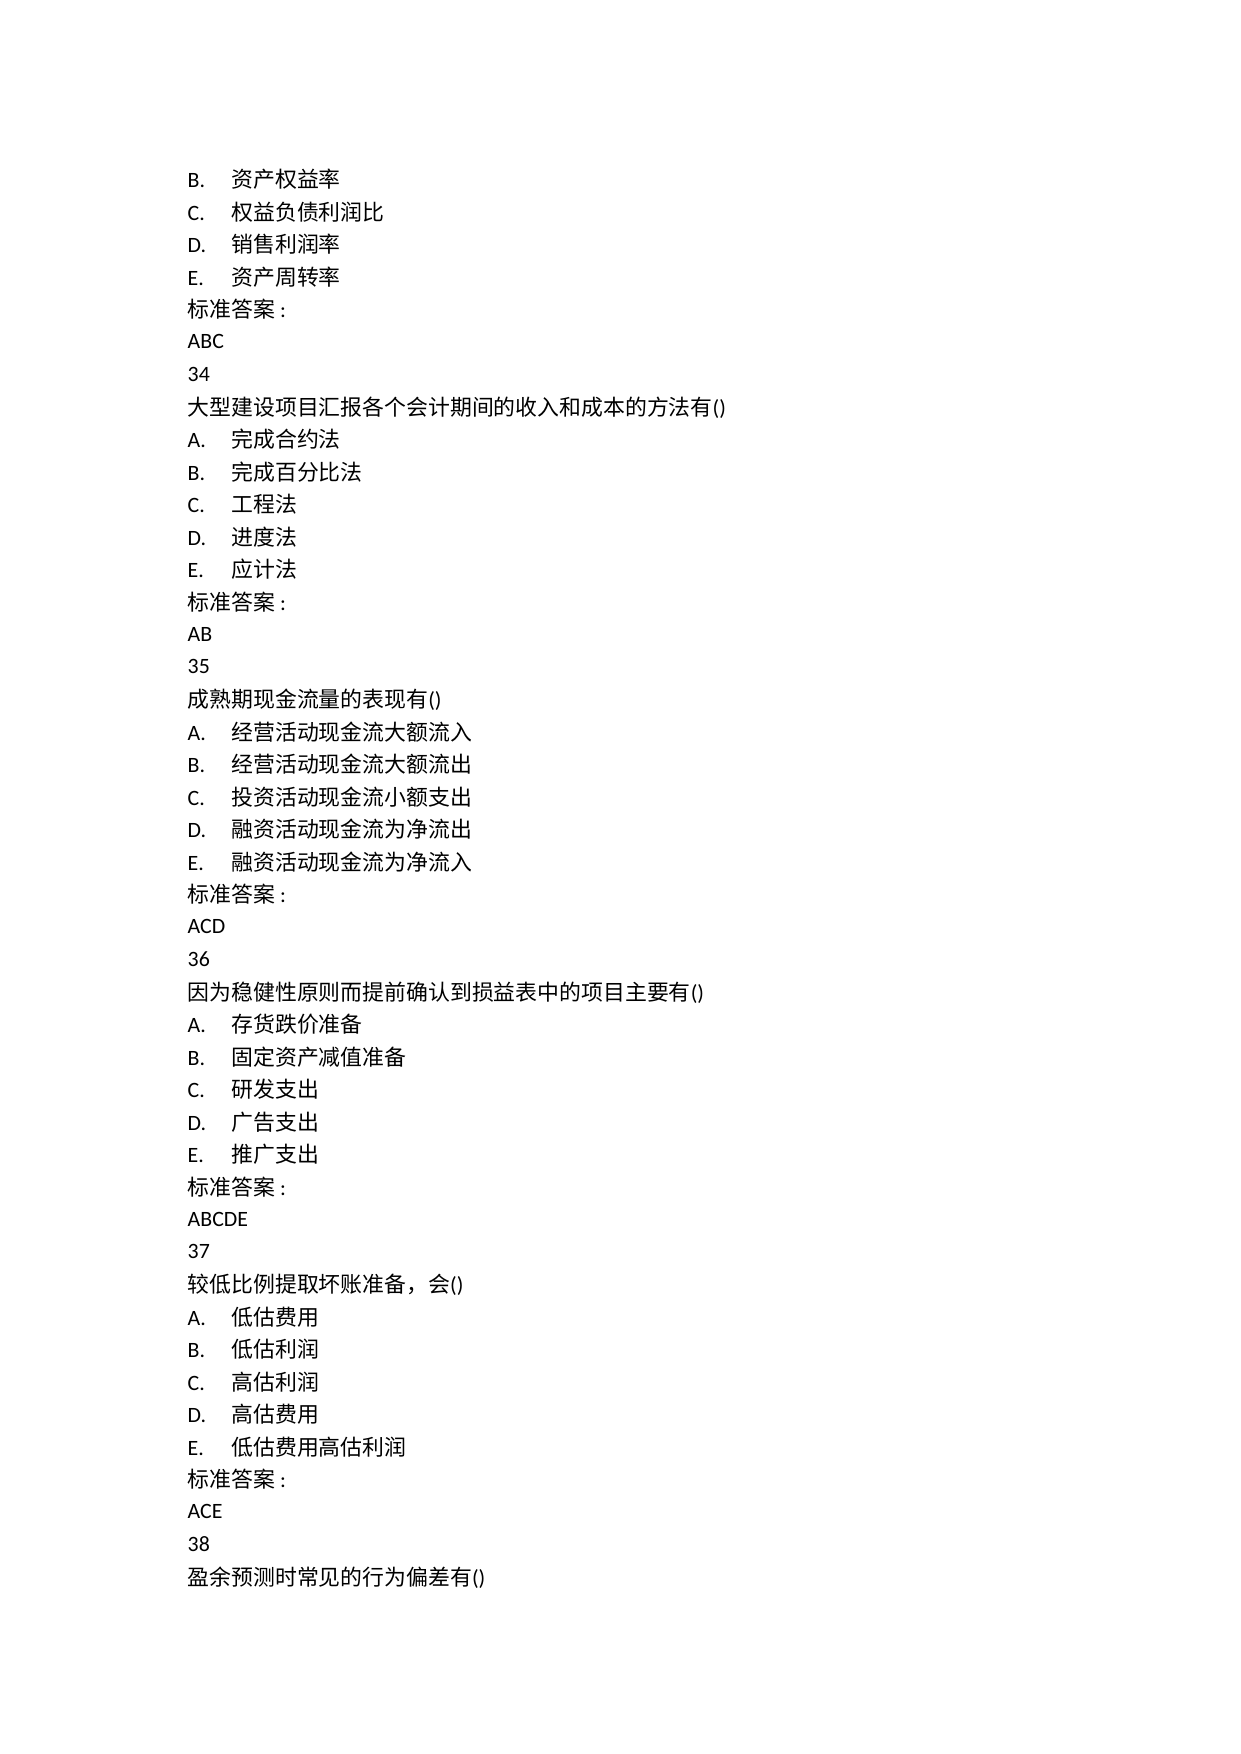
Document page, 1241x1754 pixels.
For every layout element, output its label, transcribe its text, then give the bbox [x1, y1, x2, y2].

list 34 [187, 357, 1053, 389]
list B. 低估利润 [187, 1332, 1053, 1364]
list 较低比例提取坏账准备，会() [187, 1267, 1053, 1299]
list 38 [187, 1527, 1053, 1559]
list A. 低估费用 [187, 1299, 1053, 1332]
list B. 完成百分比法 [187, 454, 1053, 487]
list ABCDE [187, 1202, 1053, 1234]
list C. 研发支出 [187, 1072, 1053, 1104]
list 36 [187, 942, 1053, 974]
list D. 融资活动现金流为净流出 [187, 812, 1053, 844]
list 因为稳健性原则而提前确认到损益表中的项目主要有() [187, 974, 1053, 1007]
list E. 低估费用高估利润 [187, 1429, 1053, 1462]
list E. 融资活动现金流为净流入 [187, 844, 1053, 877]
list B. 经营活动现金流大额流出 [187, 747, 1053, 779]
list A. 完成合约法 [187, 422, 1053, 454]
list E. 资产周转率 [187, 259, 1053, 292]
list E. 推广支出 [187, 1137, 1053, 1169]
list C. 工程法 [187, 487, 1053, 519]
list 35 [187, 649, 1053, 682]
list 标准答案 : [187, 1462, 1053, 1494]
list ABC [187, 324, 1053, 357]
list 标准答案 : [187, 292, 1053, 324]
list A. 经营活动现金流大额流入 [187, 714, 1053, 747]
list 成熟期现金流量的表现有() [187, 682, 1053, 714]
list D. 销售利润率 [187, 227, 1053, 259]
list C. 高估利润 [187, 1364, 1053, 1397]
list ACE [187, 1494, 1053, 1527]
list ACD [187, 909, 1053, 942]
list 标准答案 : [187, 1169, 1053, 1202]
list D. 进度法 [187, 519, 1053, 552]
list C. 权益负债利润比 [187, 194, 1053, 227]
list AB [187, 617, 1053, 649]
list B. 固定资产减值准备 [187, 1039, 1053, 1072]
list 盈余预测时常见的行为偏差有() [187, 1559, 1053, 1592]
list 标准答案 : [187, 877, 1053, 909]
list 37 [187, 1234, 1053, 1267]
list C. 投资活动现金流小额支出 [187, 779, 1053, 812]
list 标准答案 : [187, 584, 1053, 617]
list 大型建设项目汇报各个会计期间的收入和成本的方法有() [187, 389, 1053, 422]
list D. 高估费用 [187, 1397, 1053, 1429]
list A. 存货跌价准备 [187, 1007, 1053, 1039]
list E. 应计法 [187, 552, 1053, 584]
list B. 资产权益率 [187, 162, 1053, 194]
list D. 广告支出 [187, 1104, 1053, 1137]
